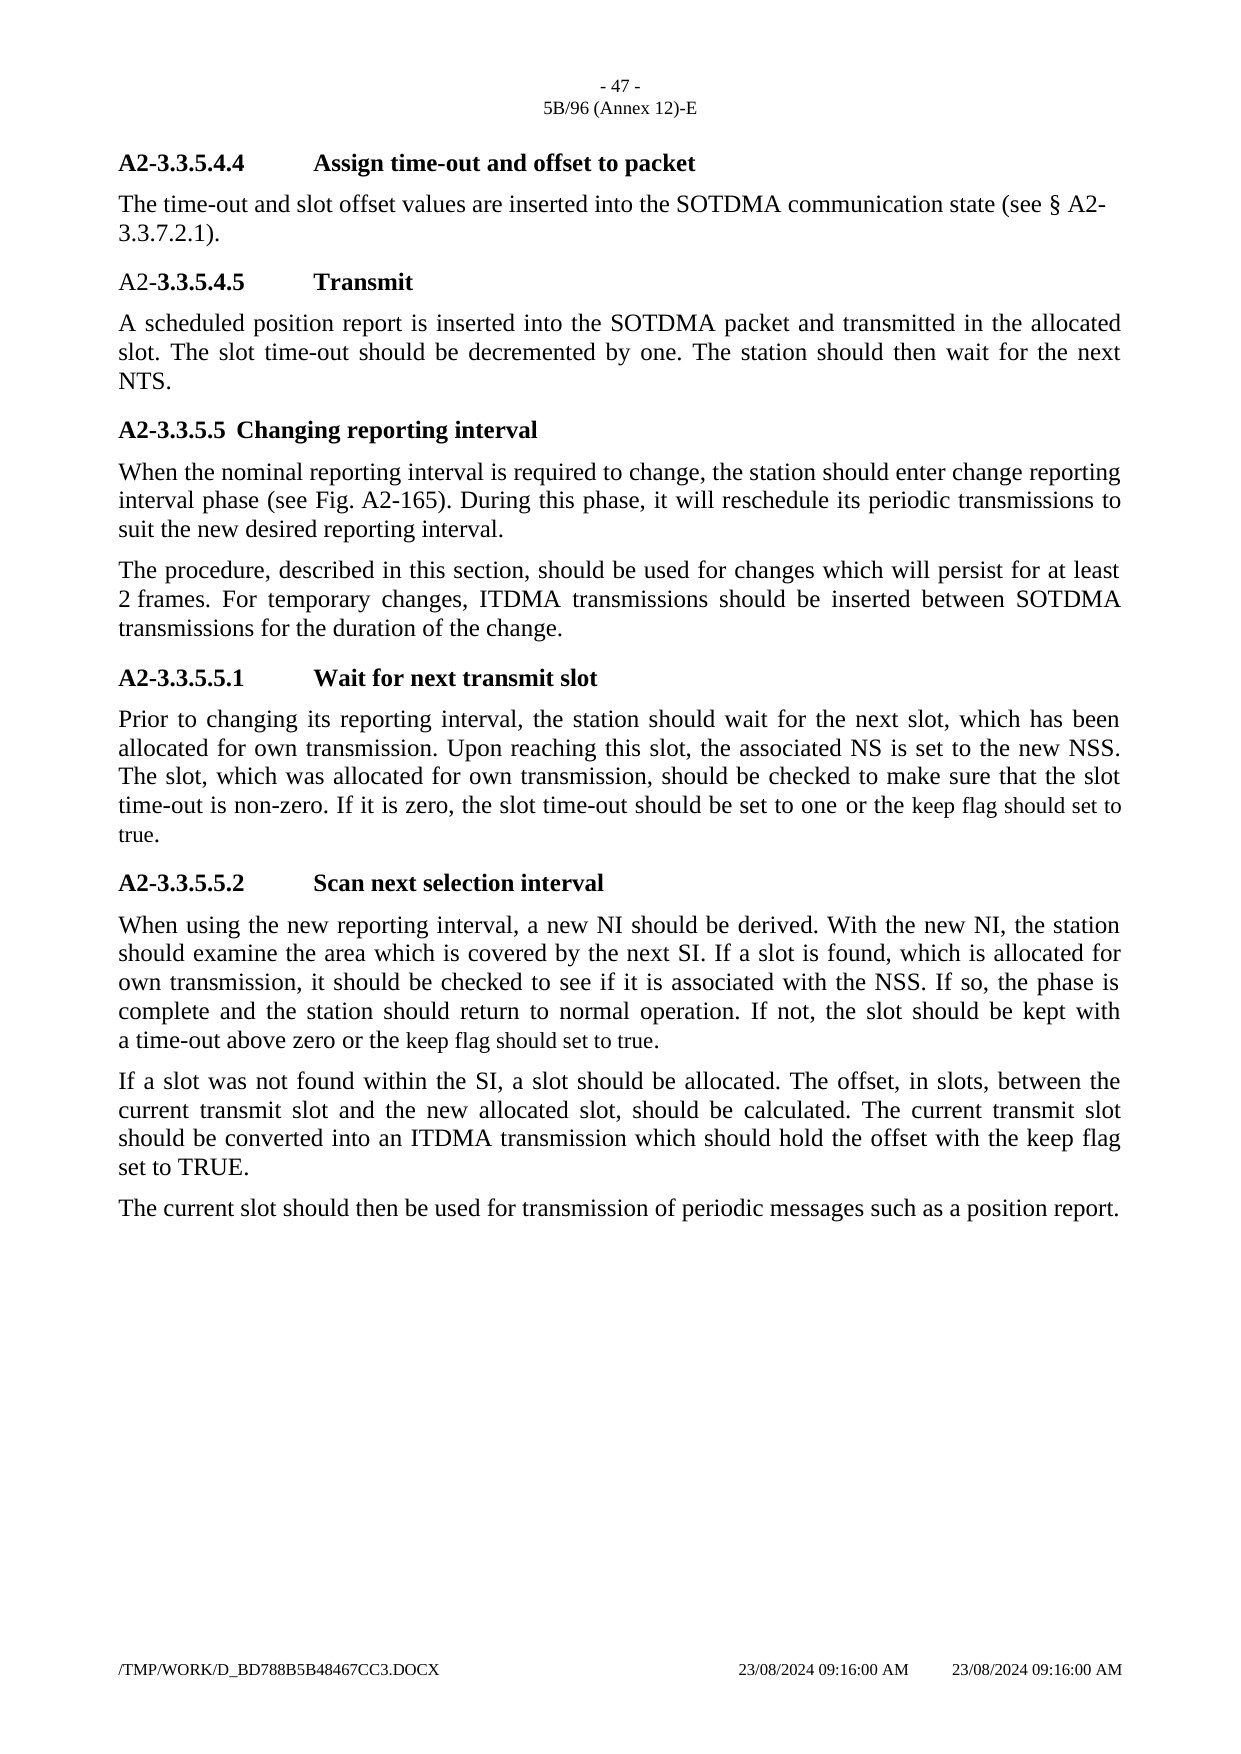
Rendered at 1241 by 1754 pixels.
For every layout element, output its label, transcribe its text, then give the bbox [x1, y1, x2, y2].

text The procedure, described in this section, should be used for changes which will persist for at least 2 frames. For temporary changes, ITDMA transmissions should be inserted between SOTDMA transmissions for the duration of the change. [118, 556, 1122, 642]
text If a slot was not found within the SI, a slot should be allocated. The offset, in slots, between the current transmit slot and the new allocated slot, should be calculated. The current transmit slot should be converted into an ITDMA transmission which should hold the offset with the keep flag set to TRUE. [118, 1066, 1122, 1181]
subtitle 3.3.5.5.1 Wait for next transmit slot [118, 663, 1122, 691]
text When the nominal reporting interval is required to change, the station should enter change reporting interval phase (see Fig. 1). During this phase, it will reschedule its periodic transmissions to suit the new desired reporting interval. [118, 457, 1122, 543]
text The time-out and slot offset values are inserted into the SOTDMA communication state (see § 3.3.7.2.1). [118, 189, 1122, 246]
subtitle 3.3.5.4.4 Assign time-out and offset to packet [118, 148, 1122, 176]
text Prior to changing its reporting interval, the station should wait for the next slot, which has been allocated for own transmission. Upon reaching this slot, the associated NS is set to the new NSS. The slot, which was allocated for own transmission, should be checked to make sure that the slot time-out is non-zero. If it is zero, the slot time-out should be set to one. [118, 704, 1122, 848]
text The current slot should then be used for transmission of periodic messages such as a position report. [118, 1193, 1122, 1222]
text A scheduled position report is inserted into the SOTDMA packet and transmitted in the allocated slot. The slot time-out should be decremented by one. The station should then wait for the next NTS. [118, 308, 1122, 395]
text When using the new reporting interval, a new NI should be derived. With the new NI, the station should examine the area which is covered by the next SI. If a slot is found, which is allocated for own transmission, it should be checked to see if it is associated with the NSS. If so, the phase is complete and the station should return to normal operation. If not, the slot should be kept with a time-out above zero. [118, 910, 1122, 1053]
subtitle 3.3.5.5.2 Scan next selection interval [118, 868, 1122, 897]
text 3.3.5.4.5 Transmit [118, 267, 1122, 296]
subtitle 3.3.5.5 Changing reporting interval [118, 416, 1122, 444]
